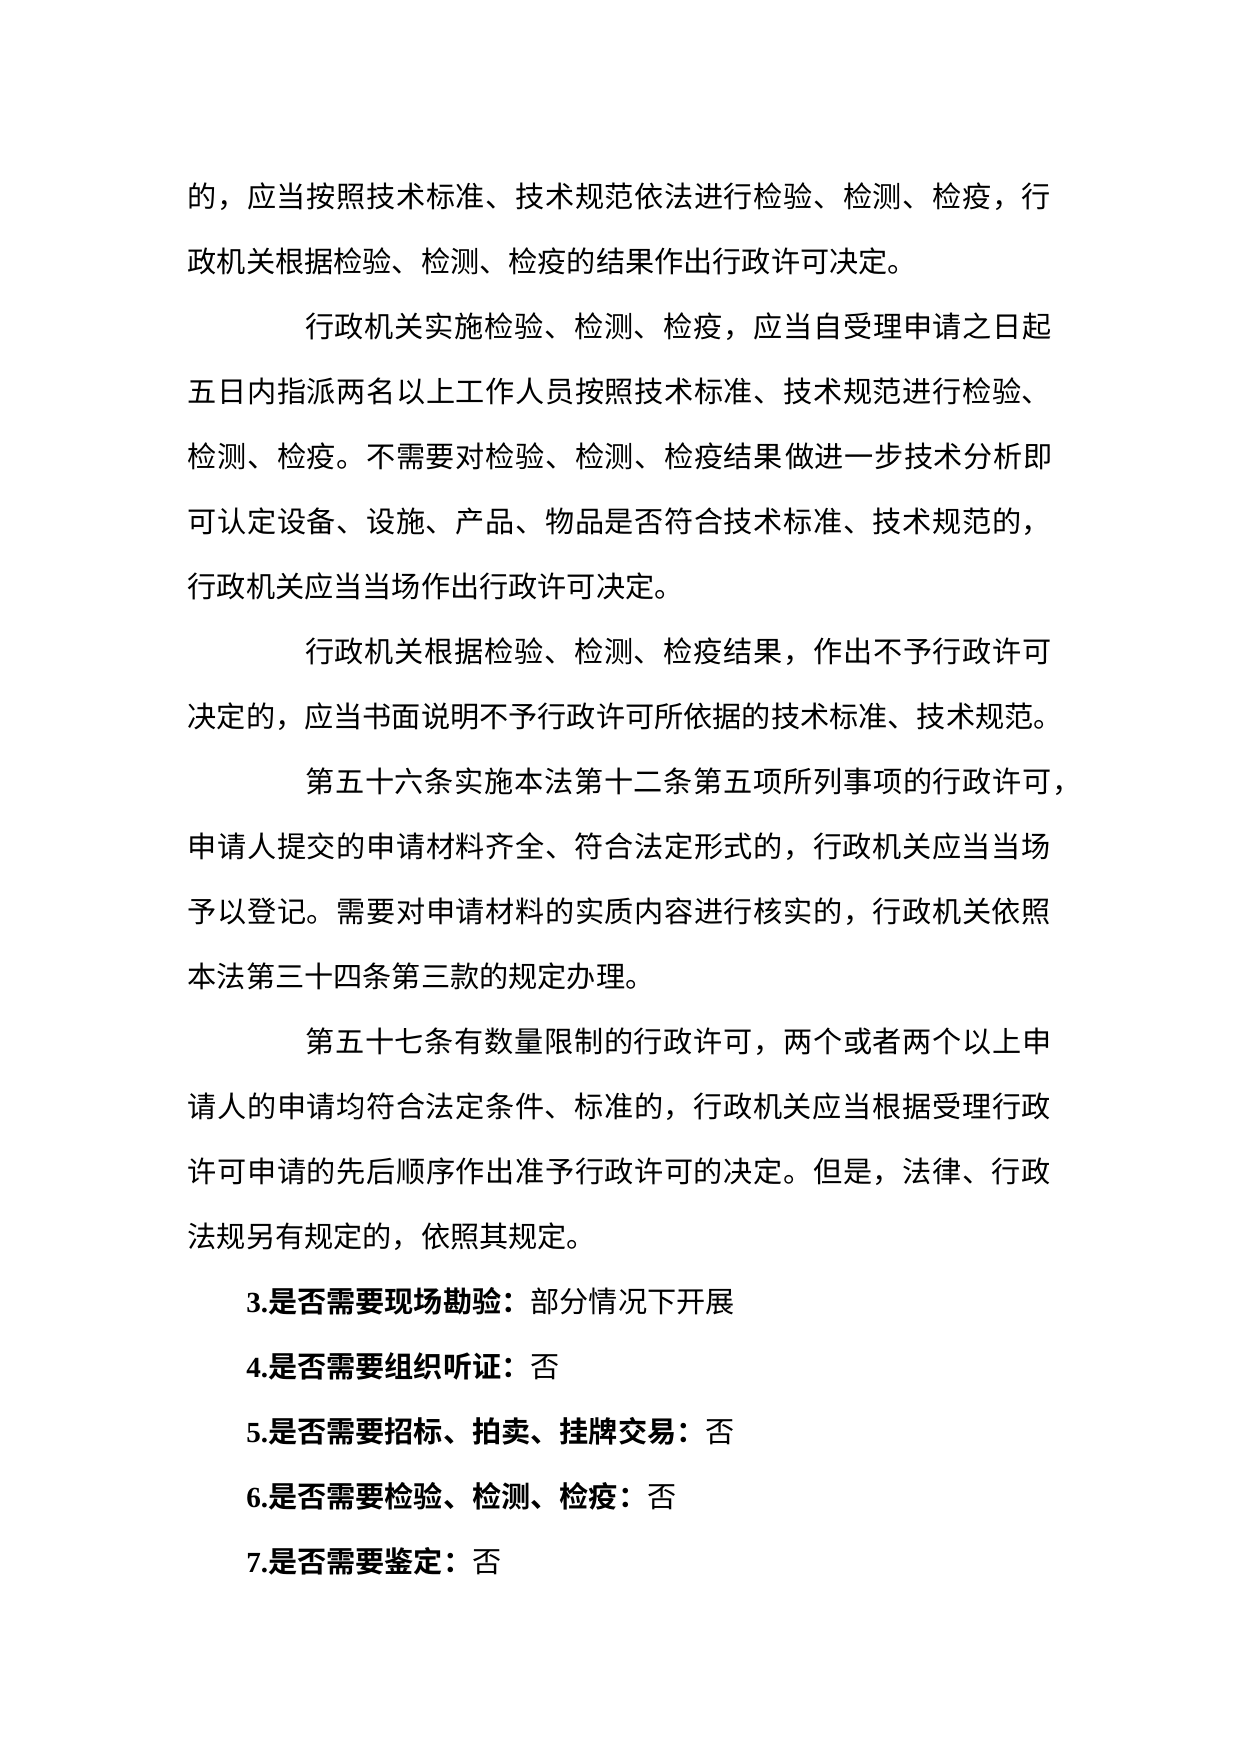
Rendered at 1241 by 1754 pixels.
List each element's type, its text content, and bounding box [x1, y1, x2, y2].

text 7.是否需要鉴定：否 [187, 1527, 1053, 1592]
text 5.是否需要招标、拍卖、挂牌交易：否 [187, 1397, 1053, 1462]
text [187, 162, 1053, 292]
text 行政机关根据检验、检测、检疫结果，作出不予行政许可决定的，应当书面说明不予行政许可所依据的技术标准、技术规范。 [187, 617, 1053, 747]
text 6.是否需要检验、检测、检疫：否 [187, 1462, 1053, 1527]
text 行政机关实施检验、检测、检疫，应当自受理申请之日起五日内指派两名以上工作人员按照技术标准、技术规范进行检验、检测、检疫。不需要对检验、检测、检疫结果做进一步技术分析即可认定设备、设施、产品、物品是否符合技术标准、技术规范的，行政机关应当当场作出行政许可决定。 [187, 292, 1053, 617]
text 第五十七条有数量限制的行政许可，两个或者两个以上申请人的申请均符合法定条件、标准的，行政机关应当根据受理行政许可申请的先后顺序作出准予行政许可的决定。但是，法律、行政法规另有规定的，依照其规定。 [187, 1007, 1053, 1267]
text 4.是否需要组织听证：否 [187, 1332, 1053, 1397]
text 第五十六条实施本法第十二条第五项所列事项的行政许可，申请人提交的申请材料齐全、符合法定形式的，行政机关应当当场予以登记。需要对申请材料的实质内容进行核实的，行政机关依照本法第三十四条第三款的规定办理。 [187, 747, 1053, 1007]
text 3.是否需要现场勘验：部分情况下开展 [187, 1267, 1053, 1332]
